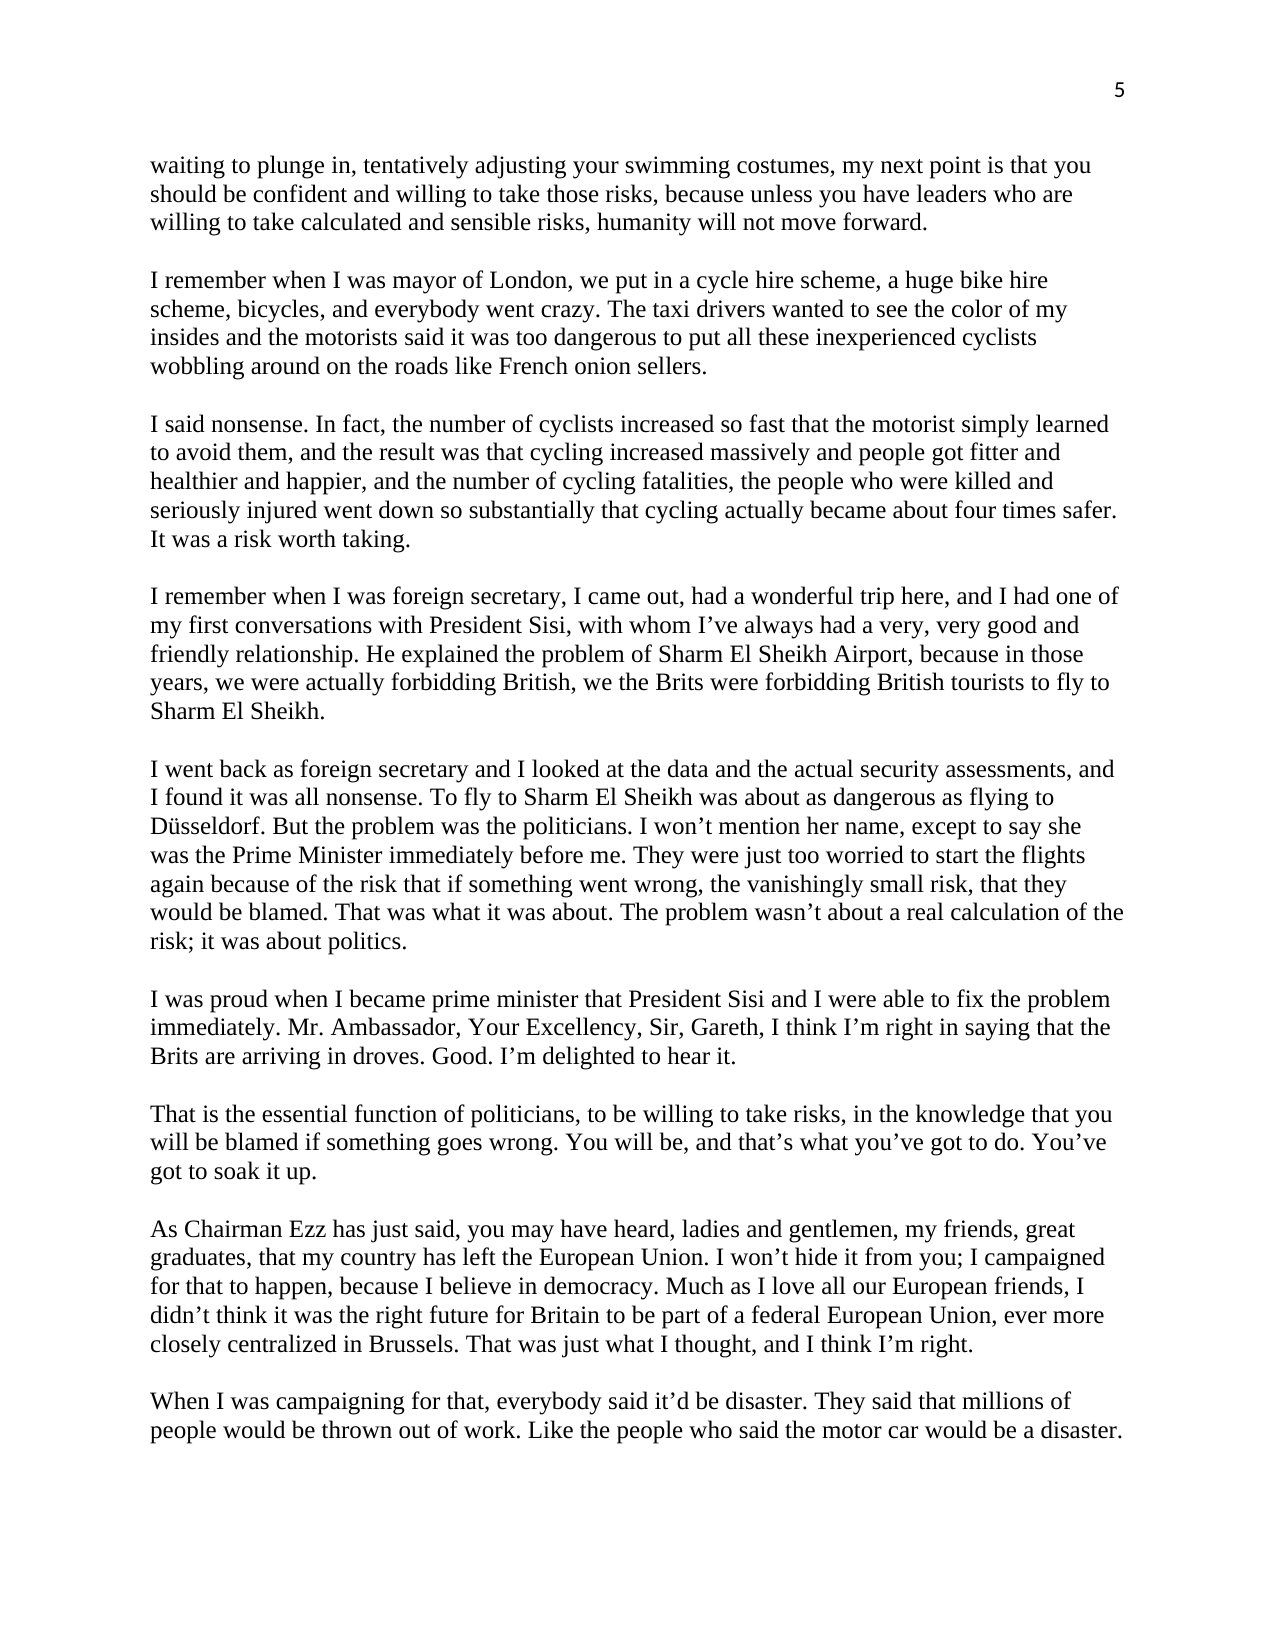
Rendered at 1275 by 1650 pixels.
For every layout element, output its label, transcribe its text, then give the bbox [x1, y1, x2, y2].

text As Chairman Ezz has just said, you may have heard, ladies and gentlemen, my friends, great graduates, that my country has left the European Union. I won’t hide it from you; I campaigned for that to happen, because I believe in democracy. Much as I love all our European friends, I didn’t think it was the right future for Britain to be part of a federal European Union, ever more closely centralized in Brussels. That was just what I thought, and I think I’m right. [150, 1214, 1125, 1357]
text That is the essential function of politicians, to be willing to take risks, in the knowledge that you will be blamed if something goes wrong. You will be, and that’s what you’ve got to do. You’ve got to soak it up. [150, 1099, 1125, 1185]
text I was proud when I became prime minister that President Sisi and I were able to fix the problem immediately. Mr. Ambassador, Your Excellency, Sir, Gareth, I think I’m right in saying that the Brits are arriving in droves. Good. I’m delighted to hear it. [150, 984, 1125, 1070]
text I remember when I was foreign secretary, I came out, had a wonderful trip here, and I had one of my first conversations with President Sisi, with whom I’ve always had a very, very good and friendly relationship. He explained the problem of Sharm El Sheikh Airport, because in those years, we were actually forbidding British, we the Brits were forbidding British tourists to fly to Sharm El Sheikh. [150, 581, 1125, 725]
text I remember when I was mayor of London, we put in a cycle hire scheme, a huge bike hire scheme, bicycles, and everybody went crazy. The taxi drivers wanted to see the color of my insides and the motorists said it was too dangerous to put all these inexperienced cyclists wobbling around on the roads like French onion sellers. [150, 265, 1125, 380]
text I went back as foreign secretary and I looked at the data and the actual security assessments, and I found it was all nonsense. To fly to Sharm El Sheikh was about as dangerous as flying to Düsseldorf. But the problem was the politicians. I won’t mention her name, except to say she was the Prime Minister immediately before me. They were just too worried to start the flights again because of the risk that if something went wrong, the vanishingly small risk, that they would be blamed. That was what it was about. The problem wasn’t about a real calculation of the risk; it was about politics. [150, 754, 1125, 955]
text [150, 150, 1125, 236]
text I said nonsense. In fact, the number of cyclists increased so fast that the motorist simply learned to avoid them, and the result was that cycling increased massively and people got fitter and healthier and happier, and the number of cycling fatalities, the people who were killed and seriously injured went down so substantially that cycling actually became about four times safer. It was a risk worth taking. [150, 409, 1125, 552]
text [150, 1386, 1125, 1444]
